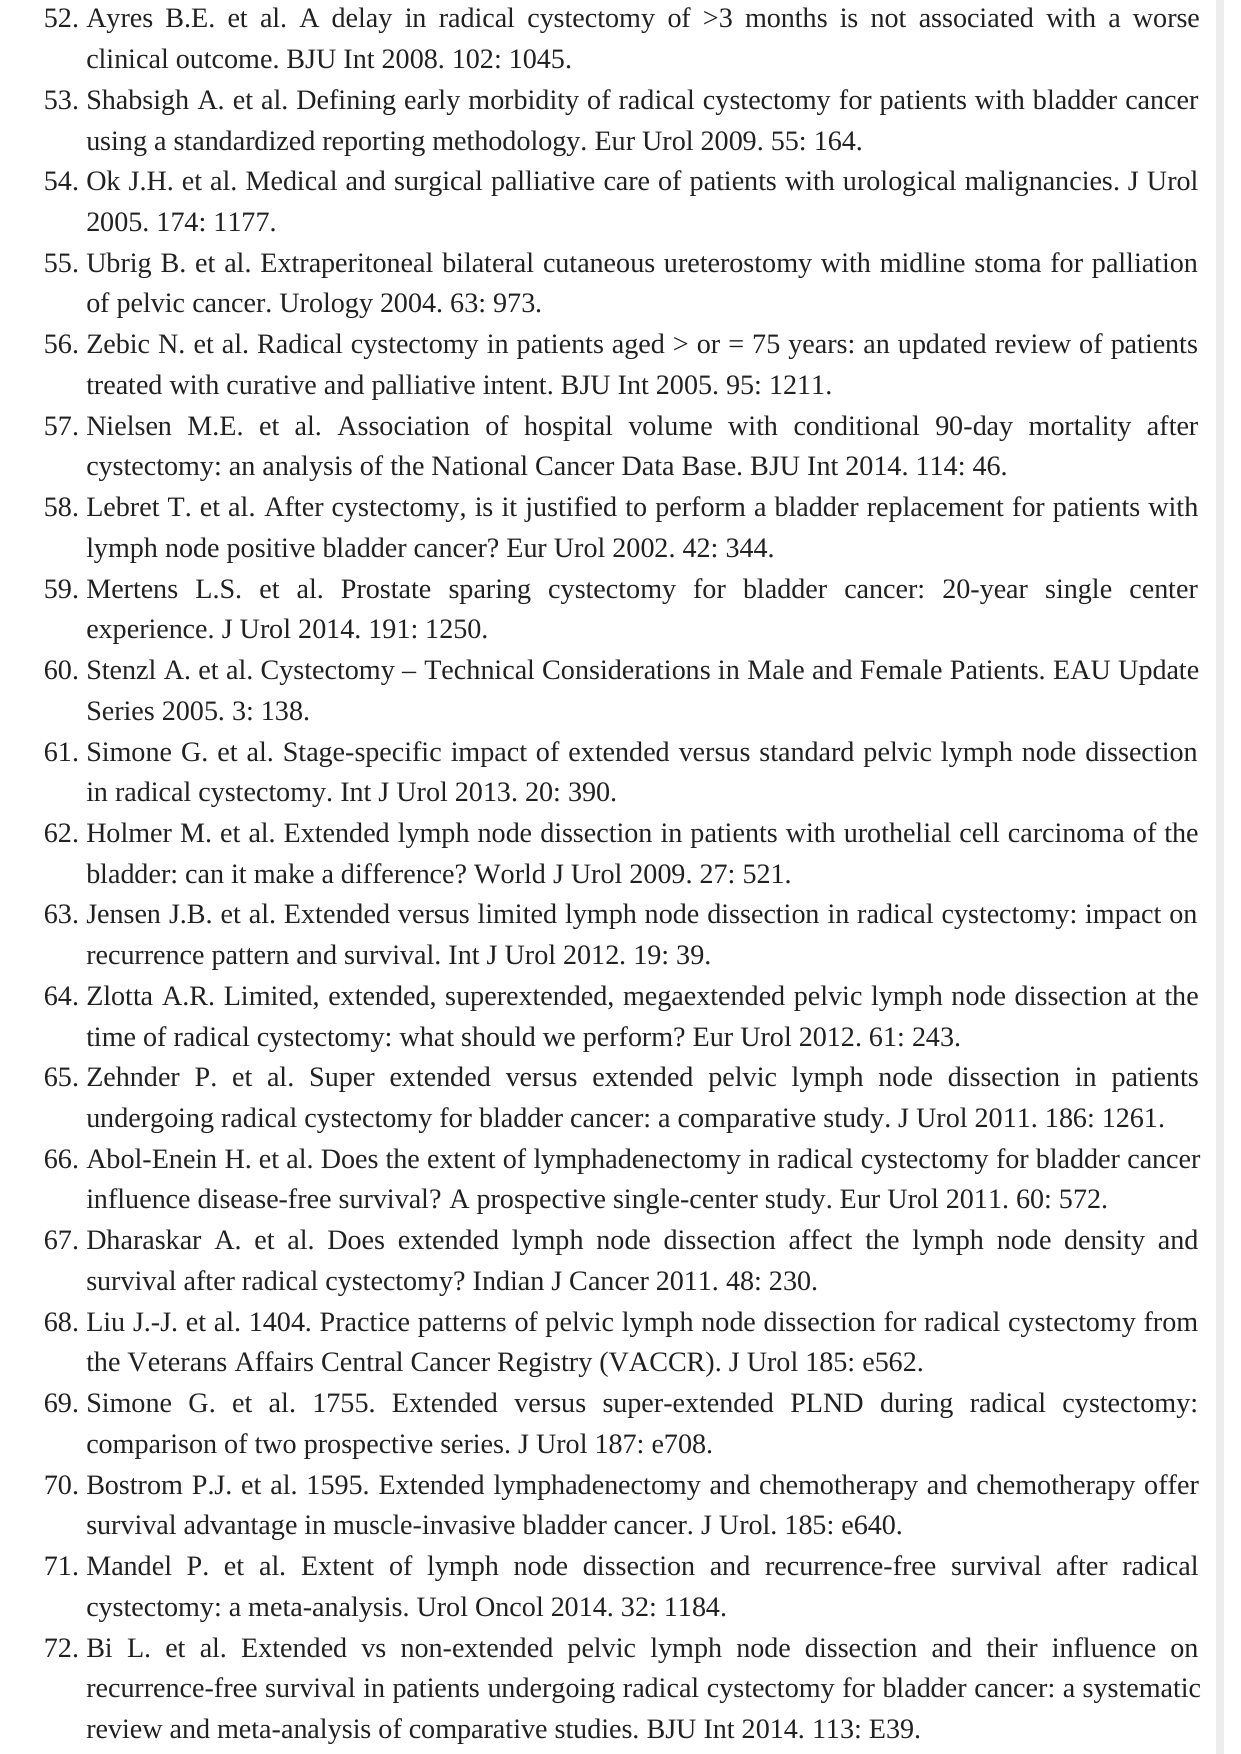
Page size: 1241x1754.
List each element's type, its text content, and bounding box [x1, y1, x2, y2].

list Mertens L.S. et al. Prostate sparing cystectomy for bladder cancer: 20-year single center experience. J Urol 2014. 191: 1250. [44, 572, 1200, 645]
list Bi L. et al. Extended vs non-extended pelvic lymph node dissection and their influence on recurrence-free survival in patients undergoing radical cystectomy for bladder cancer: a systematic review and meta-analysis of comparative studies. BJU Int 2014. 113: E39. [44, 1631, 1201, 1744]
list Liu J.-J. et al. 1404. Practice patterns of pelvic lymph node dissection for radical cystectomy from the Veterans Affairs Central Cancer Registry (VACCR). J Urol 185: e562. [44, 1305, 1200, 1378]
list Stenzl A. et al. Cystectomy – Technical Considerations in Male and Female Patients. EAU Update Series 2005. 3: 138. [44, 653, 1201, 726]
list Bostrom P.J. et al. 1595. Extended lymphadenectomy and chemotherapy and chemotherapy offer survival advantage in muscle-invasive bladder cancer. J Urol. 185: e640. [44, 1468, 1201, 1541]
list Ok J.H. et al. Medical and surgical palliative care of patients with urological malignancies. J Urol 2005. 174: 1177. [44, 164, 1201, 237]
list Simone G. et al. 1755. Extended versus super-extended PLND during radical cystectomy: comparison of two prospective series. J Urol 187: e708. [44, 1386, 1201, 1459]
list Holmer M. et al. Extended lymph node dissection in patients with urothelial cell carcinoma of the bladder: can it make a difference? World J Urol 2009. 27: 521. [44, 816, 1200, 889]
list Zehnder P. et al. Super extended versus extended pelvic lymph node dissection in patients undergoing radical cystectomy for bladder cancer: a comparative study. J Urol 2011. 186: 1261. [44, 1060, 1200, 1133]
list Ubrig B. et al. Extraperitoneal bilateral cutaneous ureterostomy with midline stoma for palliation of pelvic cancer. Urology 2004. 63: 973. [44, 246, 1201, 319]
list Simone G. et al. Stage-specific impact of extended versus standard pelvic lymph node dissection in radical cystectomy. Int J Urol 2013. 20: 390. [44, 734, 1200, 808]
list Dharaskar A. et al. Does extended lymph node dissection affect the lymph node density and survival after radical cystectomy? Indian J Cancer 2011. 48: 230. [44, 1223, 1201, 1296]
list Zlotta A.R. Limited, extended, superextended, megaextended pelvic lymph node dissection at the time of radical cystectomy: what should we perform? Eur Urol 2012. 61: 243. [44, 979, 1201, 1052]
list Abol-Enein H. et al. Does the extent of lymphadenectomy in radical cystectomy for bladder cancer influence disease-free survival? A prospective single-center study. Eur Urol 2011. 60: 572. [44, 1142, 1201, 1215]
list Nielsen M.E. et al. Association of hospital volume with conditional 90-day mortality after cystectomy: an analysis of the National Cancer Data Base. BJU Int 2014. 114: 46. [44, 409, 1201, 482]
list Shabsigh A. et al. Defining early morbidity of radical cystectomy for patients with bladder cancer using a standardized reporting methodology. Eur Urol 2009. 55: 164. [44, 83, 1201, 156]
list Mandel P. et al. Extent of lymph node dissection and recurrence-free survival after radical cystectomy: a meta-analysis. Urol Oncol 2014. 32: 1184. [44, 1549, 1200, 1622]
list Zebic N. et al. Radical cystectomy in patients aged > or = 75 years: an updated review of patients treated with curative and palliative intent. BJU Int 2005. 95: 1211. [44, 327, 1200, 400]
list Lebret T. et al. After cystectomy, is it justified to perform a bladder replacement for patients with lymph node positive bladder cancer? Eur Urol 2002. 42: 344. [44, 490, 1201, 563]
list Jensen J.B. et al. Extended versus limited lymph node dissection in radical cystectomy: impact on recurrence pattern and survival. Int J Urol 2012. 19: 39. [44, 897, 1200, 971]
list Ayres B.E. et al. A delay in radical cystectomy of >3 months is not associated with a worse clinical outcome. BJU Int 2008. 102: 1045. [44, 1, 1201, 74]
